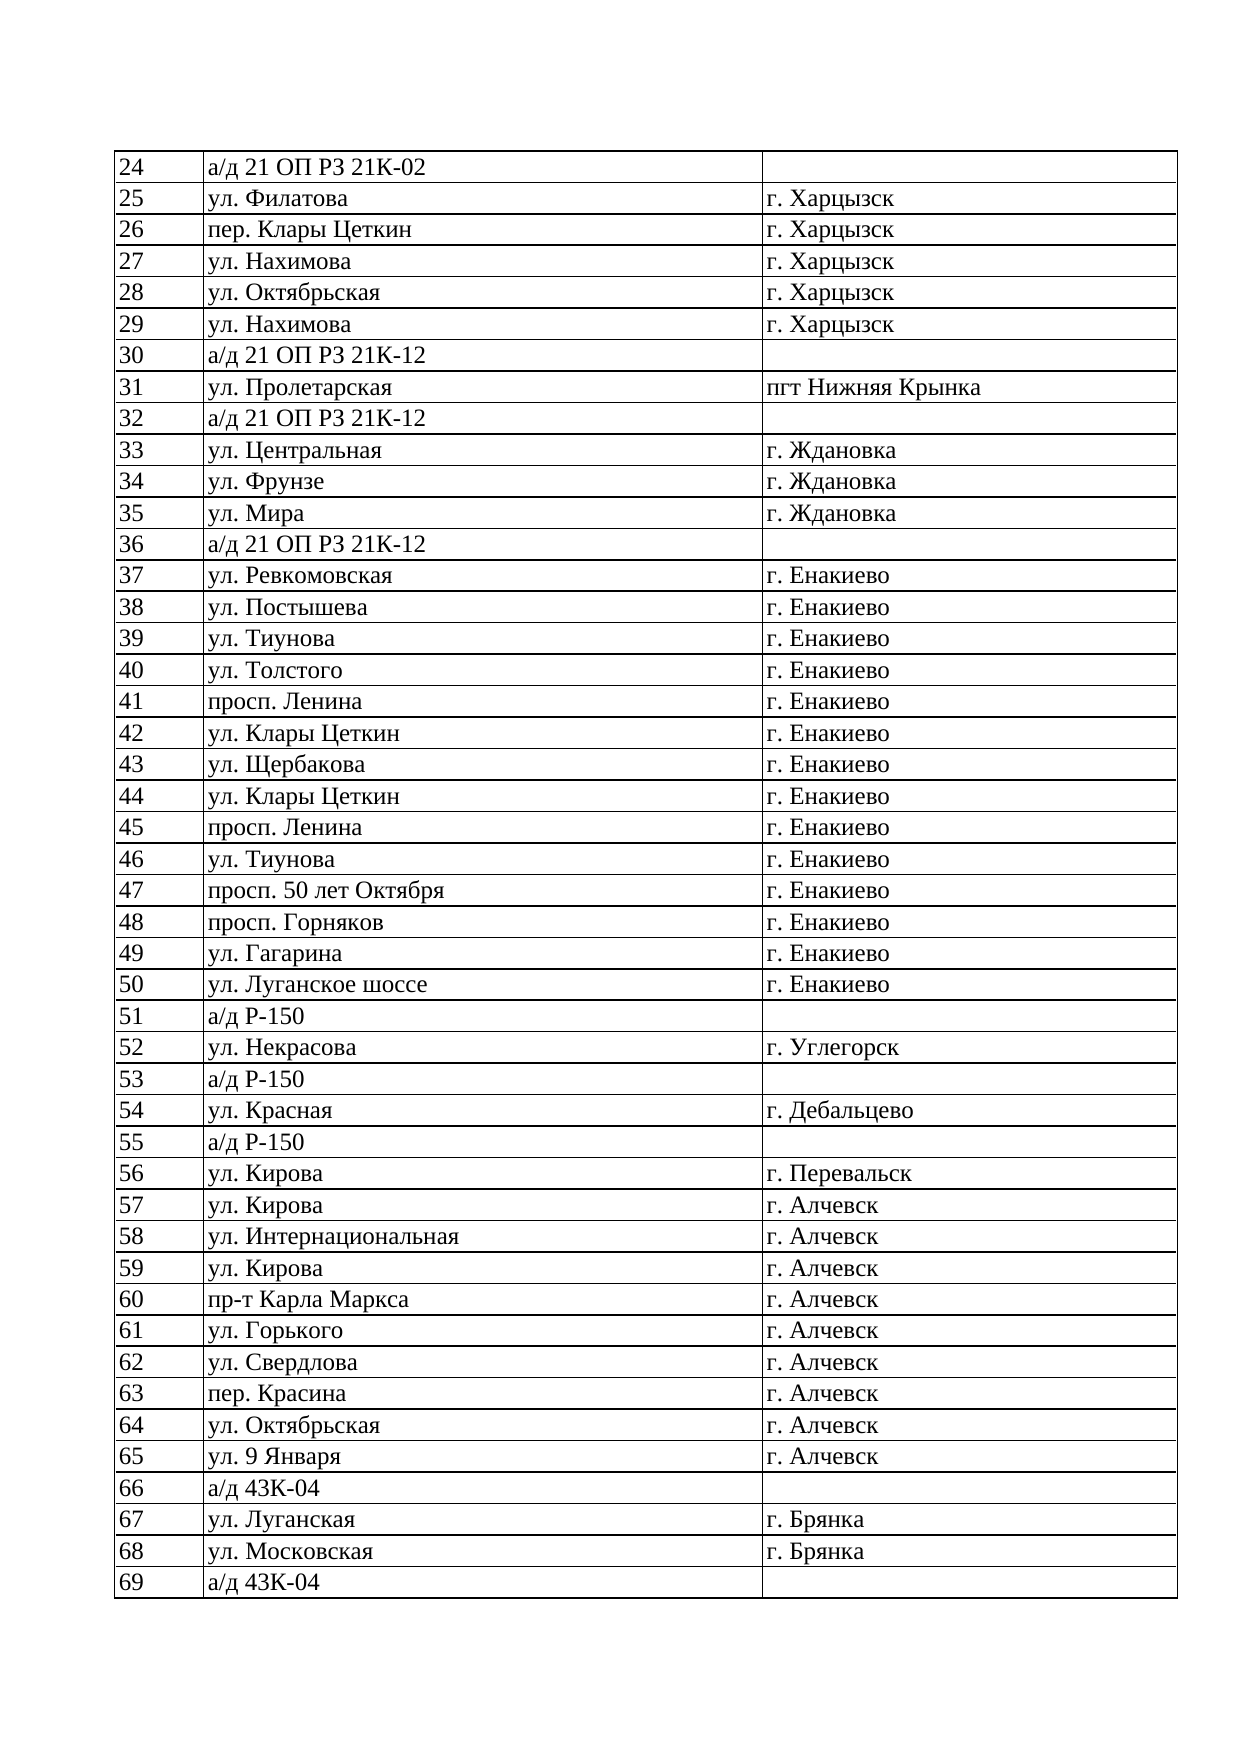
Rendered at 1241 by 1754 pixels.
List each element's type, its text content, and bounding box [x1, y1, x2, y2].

table_cell ул. Клары Цеткин [204, 718, 762, 748]
table_cell г. Харцызск [763, 307, 1177, 339]
table_cell 36 [115, 529, 203, 559]
table_cell 39 [115, 623, 203, 653]
table_cell ул. 9 Января [204, 1441, 762, 1471]
table_cell 54 [115, 1095, 203, 1125]
table_cell г. Алчевск [763, 1283, 1177, 1314]
table_cell 40 [115, 654, 203, 685]
table_cell 24 [115, 152, 203, 181]
table_cell 68 [115, 1535, 203, 1566]
table_cell ул. Луганская [204, 1504, 762, 1534]
table_cell г. Алчевск [763, 1220, 1177, 1251]
table_cell просп. Ленина [204, 686, 762, 716]
table_cell ул. Гагарина [204, 938, 762, 968]
table_cell г. Енакиево [763, 653, 1177, 685]
table_cell г. Енакиево [763, 968, 1177, 999]
table_cell ул. Некрасова [204, 1032, 762, 1062]
table_cell [763, 999, 1177, 1031]
table_cell г. Харцызск [763, 244, 1177, 276]
table_cell а/д 43К-04 [204, 1567, 762, 1597]
table_cell г. Енакиево [763, 748, 1177, 779]
table_cell г. Енакиево [763, 811, 1177, 842]
table_cell просп. Ленина [204, 812, 762, 842]
table_cell 62 [115, 1346, 203, 1377]
table_cell г. Ждановка [763, 433, 1177, 464]
table_cell г. Енакиево [763, 936, 1177, 968]
table_cell г. Алчевск [763, 1377, 1177, 1408]
table_cell г. Ждановка [763, 465, 1177, 496]
table_cell ул. Клары Цеткин [204, 781, 762, 811]
table_cell г. Углегорск [763, 1031, 1177, 1062]
table_cell ул. Кирова [204, 1190, 762, 1219]
table_cell ул. Центральная [204, 435, 762, 464]
table_cell г. Енакиево [763, 559, 1177, 590]
table_cell 42 [115, 717, 203, 748]
table_cell а/д 21 ОП РЗ 21К-12 [204, 340, 762, 370]
table_cell [763, 152, 1177, 181]
table_cell [763, 339, 1177, 370]
table_cell [763, 402, 1177, 433]
table_cell 53 [115, 1063, 203, 1094]
table_cell ул. Постышева [204, 592, 762, 622]
table_cell 34 [115, 466, 203, 496]
table_cell [763, 1566, 1177, 1597]
table_cell 47 [115, 875, 203, 905]
table_cell а/д Р-150 [204, 1001, 762, 1031]
table_cell 57 [115, 1189, 203, 1219]
table_cell ул. Горького [204, 1316, 762, 1345]
table_cell г. Харцызск [763, 181, 1177, 213]
table_cell г. Брянка [763, 1503, 1177, 1534]
table_cell ул. Московская [204, 1536, 762, 1566]
table_cell [763, 1471, 1177, 1503]
table_cell 49 [115, 938, 203, 968]
table_cell г. Алчевск [763, 1345, 1177, 1377]
table_cell а/д Р-150 [204, 1127, 762, 1157]
table_cell ул. Мира [204, 498, 762, 527]
table_cell г. Енакиево [763, 779, 1177, 811]
table_cell 51 [115, 1000, 203, 1031]
table_cell г. Алчевск [763, 1408, 1177, 1440]
table_cell ул. Октябрьская [204, 1410, 762, 1440]
table_cell ул. Фрунзе [204, 466, 762, 496]
table_cell ул. Нахимова [204, 309, 762, 339]
table_cell г. Енакиево [763, 842, 1177, 873]
table_cell г. Енакиево [763, 874, 1177, 905]
table_cell 52 [115, 1032, 203, 1062]
table_cell [763, 528, 1177, 559]
table_cell 26 [115, 214, 203, 244]
table_cell г. Дебальцево [763, 1094, 1177, 1125]
table_cell ул. Тиунова [204, 844, 762, 873]
table_cell 56 [115, 1158, 203, 1188]
table_cell 44 [115, 780, 203, 811]
table_cell а/д 43К-04 [204, 1473, 762, 1503]
table_cell 29 [115, 308, 203, 339]
table_cell ул. Кирова [204, 1158, 762, 1188]
table_cell 25 [115, 183, 203, 213]
table_cell г. Енакиево [763, 622, 1177, 653]
table_cell 31 [115, 371, 203, 402]
table_cell г. Харцызск [763, 276, 1177, 307]
table_cell ул. Интернациональная [204, 1221, 762, 1251]
table_cell пгт Нижняя Крынка [763, 370, 1177, 402]
table_cell 59 [115, 1252, 203, 1282]
table_cell ул. Октябрьская [204, 277, 762, 307]
table_cell г. Брянка [763, 1534, 1177, 1566]
table_cell 50 [115, 969, 203, 999]
table_cell г. Алчевск [763, 1440, 1177, 1471]
table_cell 65 [115, 1441, 203, 1471]
table_cell 58 [115, 1221, 203, 1251]
table_cell 69 [115, 1567, 203, 1597]
table_cell ул. Щербакова [204, 749, 762, 779]
table_cell г. Енакиево [763, 685, 1177, 716]
table_cell г. Енакиево [763, 905, 1177, 936]
table_cell 41 [115, 686, 203, 716]
table_cell а/д 21 ОП РЗ 21К-02 [204, 152, 762, 181]
table_cell пер. Клары Цеткин [204, 215, 762, 244]
table_cell 46 [115, 843, 203, 873]
table_cell ул. Толстого [204, 655, 762, 685]
table_cell 32 [115, 403, 203, 433]
table_cell г. Харцызск [763, 213, 1177, 244]
table_cell 30 [115, 340, 203, 370]
table_cell ул. Ревкомовская [204, 561, 762, 590]
table_cell 28 [115, 277, 203, 307]
table_cell г. Ждановка [763, 496, 1177, 527]
table_cell г. Енакиево [763, 590, 1177, 622]
table_cell 27 [115, 245, 203, 276]
table_cell 64 [115, 1409, 203, 1440]
table_cell просп. 50 лет Октября [204, 875, 762, 905]
table_cell а/д 21 ОП РЗ 21К-12 [204, 403, 762, 433]
table_cell ул. Тиунова [204, 623, 762, 653]
table_cell 38 [115, 591, 203, 622]
table_cell ул. Нахимова [204, 246, 762, 276]
table_cell просп. Горняков [204, 907, 762, 936]
table_cell ул. Свердлова [204, 1347, 762, 1377]
table_cell 48 [115, 906, 203, 936]
table_cell 45 [115, 812, 203, 842]
table_cell ул. Филатова [204, 183, 762, 213]
table_cell г. Алчевск [763, 1314, 1177, 1345]
table_cell г. Перевальск [763, 1157, 1177, 1188]
table_cell 63 [115, 1378, 203, 1408]
table_cell 37 [115, 560, 203, 590]
table_cell 33 [115, 434, 203, 464]
table_cell а/д 21 ОП РЗ 21К-12 [204, 529, 762, 559]
table_cell г. Енакиево [763, 716, 1177, 748]
table_cell пр-т Карла Маркса [204, 1284, 762, 1314]
table_cell [763, 1062, 1177, 1094]
table_cell г. Алчевск [763, 1188, 1177, 1219]
table_cell ул. Кирова [204, 1253, 762, 1282]
table_cell 67 [115, 1504, 203, 1534]
table_cell 66 [115, 1472, 203, 1503]
table_cell 60 [115, 1284, 203, 1314]
table_cell 61 [115, 1315, 203, 1345]
table_cell [763, 1125, 1177, 1157]
table_cell а/д Р-150 [204, 1064, 762, 1094]
table_cell ул. Пролетарская [204, 372, 762, 402]
table_cell ул. Луганское шоссе [204, 970, 762, 999]
table_cell пер. Красина [204, 1378, 762, 1408]
table_cell 43 [115, 749, 203, 779]
table_cell 35 [115, 497, 203, 527]
table_cell г. Алчевск [763, 1251, 1177, 1282]
table_cell ул. Красная [204, 1095, 762, 1125]
table_cell 55 [115, 1126, 203, 1157]
